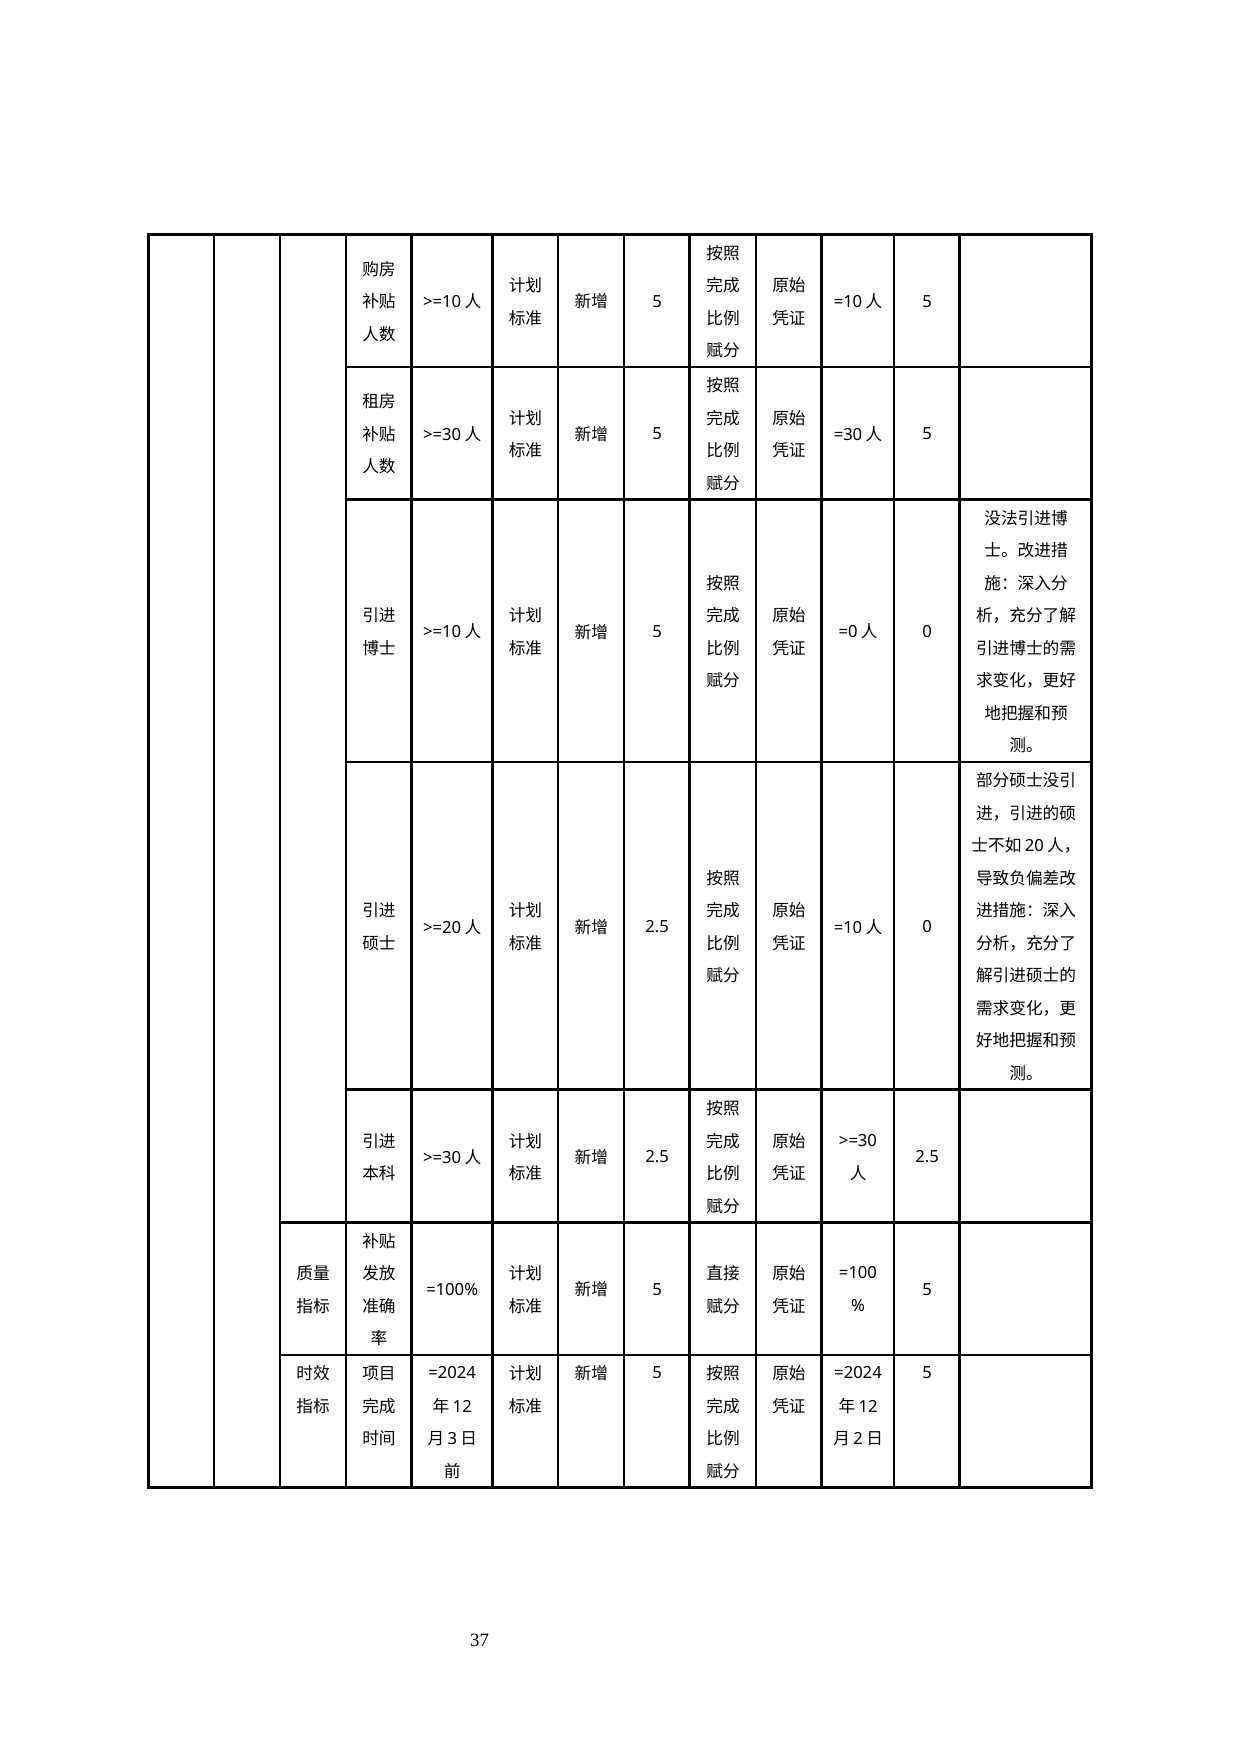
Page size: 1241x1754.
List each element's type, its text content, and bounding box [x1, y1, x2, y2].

table_cell 项目完成时间 [347, 1356, 410, 1486]
table_cell =100% [413, 1224, 491, 1353]
table_cell >=20人 [413, 763, 491, 1088]
table_cell 2.5 [625, 763, 688, 1088]
table_cell 按照完成比例赋分 [691, 1356, 755, 1486]
table_cell 原始凭证 [757, 501, 820, 761]
table_cell 按照完成比例赋分 [691, 368, 755, 498]
table_cell =30人 [823, 368, 893, 498]
table_cell >=30人 [413, 1091, 491, 1221]
table_cell 按照完成比例赋分 [691, 236, 755, 366]
table_cell 新增 [559, 1224, 623, 1353]
table_cell 原始凭证 [757, 1091, 820, 1221]
table_cell >=10人 [413, 501, 491, 761]
table_cell 原始凭证 [757, 763, 820, 1088]
table_cell 部分硕士没引进，引进的硕士不如20人，导致负偏差改进措施：深入分析，充分了解引进硕士的需求变化，更好地把握和预测。 [961, 763, 1090, 1088]
table_cell 5 [625, 236, 688, 366]
table_cell 计划标准 [494, 1356, 557, 1486]
table_cell 5 [625, 1356, 688, 1486]
table_cell 0 [895, 763, 958, 1088]
table_cell [961, 1356, 1090, 1486]
table_cell [961, 1224, 1090, 1353]
table_cell 计划标准 [494, 368, 557, 498]
table_cell 原始凭证 [757, 1356, 820, 1486]
table_cell 新增 [559, 763, 623, 1088]
table_cell =2024年12月3日前 [413, 1356, 491, 1486]
table_cell >=30人 [823, 1091, 893, 1221]
table_cell =100% [823, 1224, 893, 1353]
table_cell 按照完成比例赋分 [691, 1091, 755, 1221]
table_cell 按照完成比例赋分 [691, 763, 755, 1088]
table_cell 计划标准 [494, 763, 557, 1088]
table_cell 5 [625, 501, 688, 761]
table_cell 2.5 [625, 1091, 688, 1221]
table_cell 原始凭证 [757, 1224, 820, 1353]
table_cell 引进硕士 [347, 763, 410, 1088]
table_cell 5 [895, 1224, 958, 1353]
table_cell 新增 [559, 368, 623, 498]
table_cell 5 [895, 236, 958, 366]
table_cell >=10人 [413, 236, 491, 366]
table_cell 计划标准 [494, 501, 557, 761]
table_cell 引进博士 [347, 501, 410, 761]
table_cell [961, 368, 1090, 498]
table_cell =0人 [823, 501, 893, 761]
table_cell 新增 [559, 1091, 623, 1221]
table_cell >=30人 [413, 368, 491, 498]
table_cell [961, 1091, 1090, 1221]
table_cell =10人 [823, 236, 893, 366]
table_cell 计划标准 [494, 236, 557, 366]
table_cell [961, 236, 1090, 366]
table_cell 5 [625, 368, 688, 498]
table_cell 5 [625, 1224, 688, 1353]
table_cell 按照完成比例赋分 [691, 501, 755, 761]
table_cell 原始凭证 [757, 368, 820, 498]
table_cell 没法引进博士。改进措施：深入分析，充分了解引进博士的需求变化，更好地把握和预测。 [961, 501, 1090, 761]
table_cell 新增 [559, 1356, 623, 1486]
table_cell 计划标准 [494, 1224, 557, 1353]
table_cell 原始凭证 [757, 236, 820, 366]
table_cell 5 [895, 368, 958, 498]
table_cell 时效指标 [281, 1356, 345, 1486]
table_cell 租房补贴人数 [347, 368, 410, 498]
table_cell 直接赋分 [691, 1224, 755, 1353]
table_cell 计划标准 [494, 1091, 557, 1221]
table_cell 5 [895, 1356, 958, 1486]
table_cell 新增 [559, 236, 623, 366]
table_cell 2.5 [895, 1091, 958, 1221]
table_cell 购房补贴人数 [347, 236, 410, 366]
table_cell 新增 [559, 501, 623, 761]
table_cell 0 [895, 501, 958, 761]
table_cell =10人 [823, 763, 893, 1088]
table_cell =2024年12月2日 [823, 1356, 893, 1486]
table_cell 质量指标 [281, 1224, 345, 1353]
table_cell 补贴发放准确率 [347, 1224, 410, 1353]
table_cell 引进本科 [347, 1091, 410, 1221]
